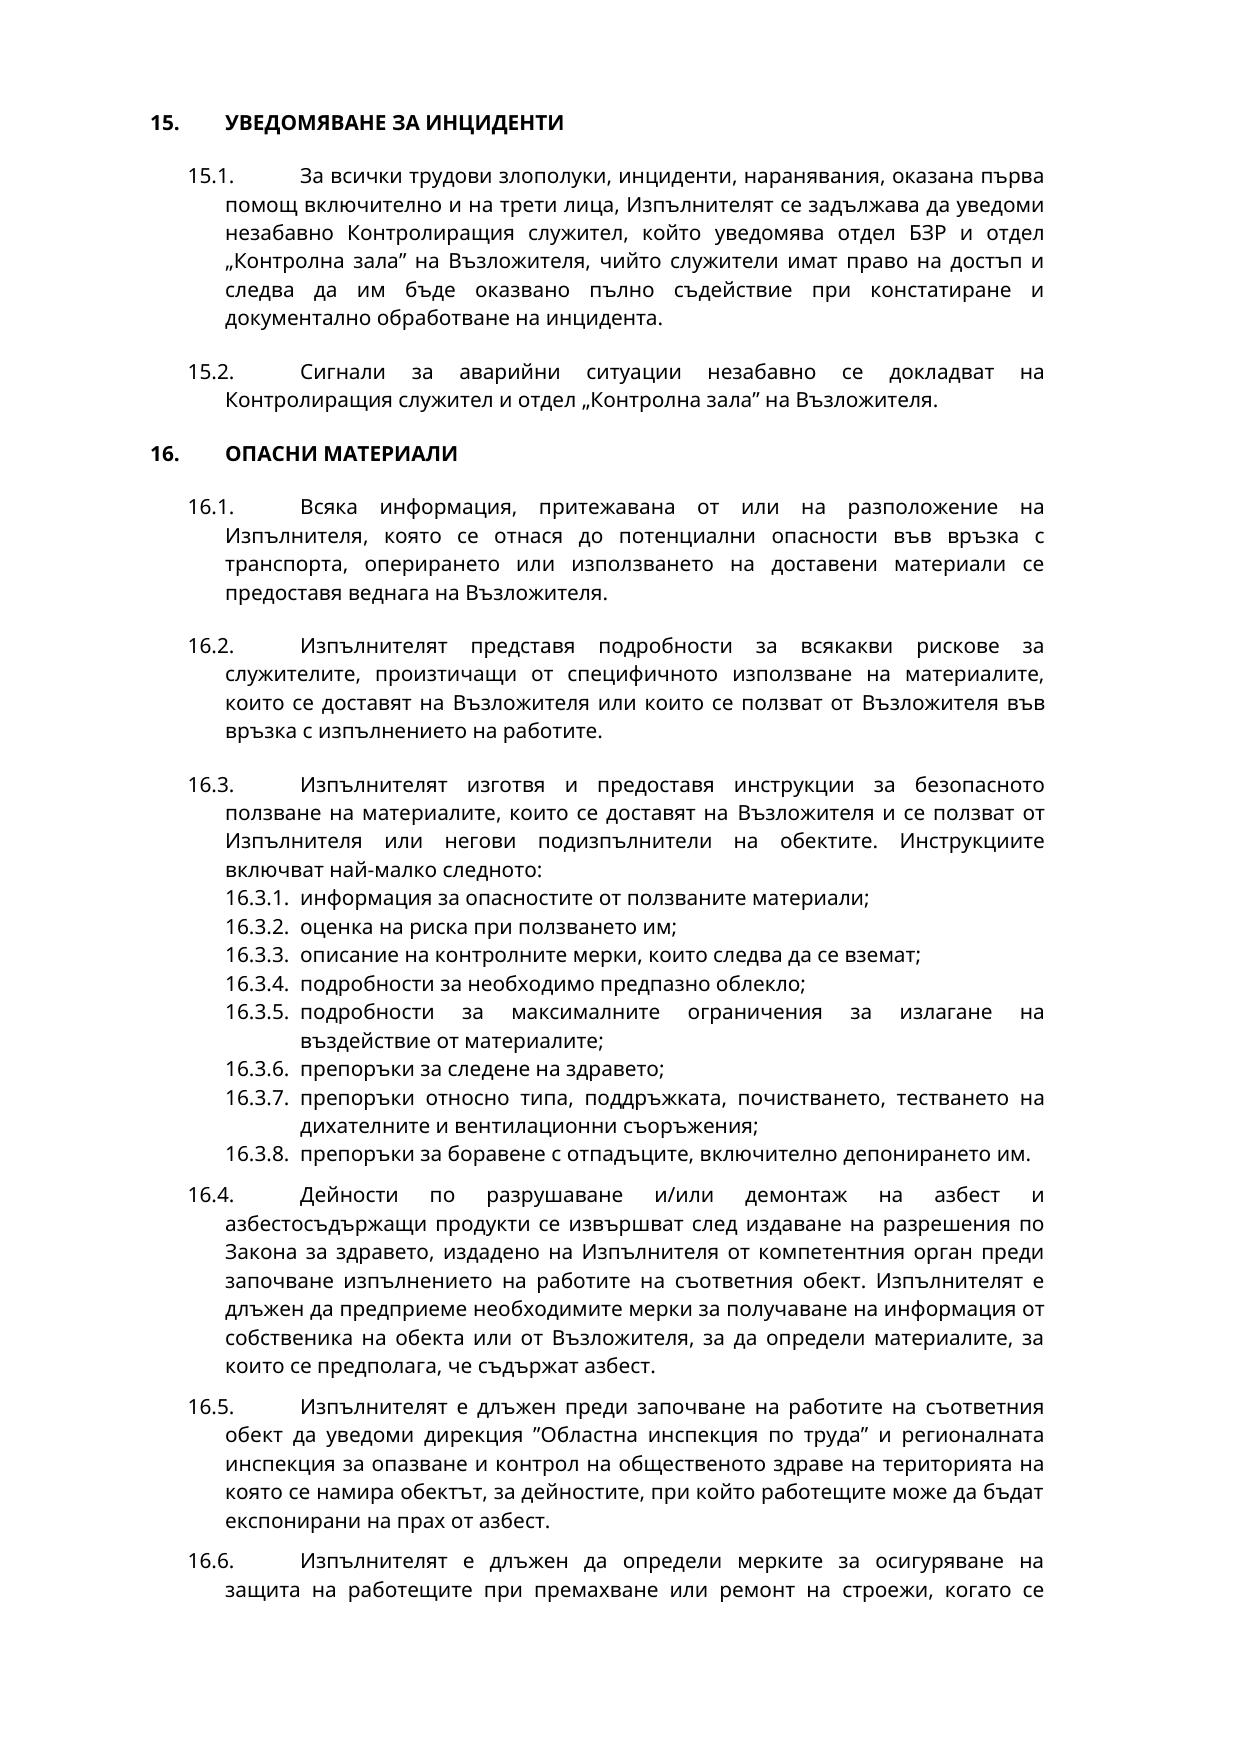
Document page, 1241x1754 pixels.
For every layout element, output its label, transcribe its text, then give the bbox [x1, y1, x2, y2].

list Изпълнителят изготвя и предоставя инструкции за безопасното ползване на материалите, които се доставят на Възложителя и се ползват от Изпълнителя или негови подизпълнители на обектите. Инструкциите включват най-малко следното: [187, 770, 1045, 883]
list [187, 1547, 1045, 1603]
list описание на контролните мерки, които следва да се вземат; [225, 940, 1045, 969]
list подробности за необходимо предпазно облекло; [225, 969, 1045, 997]
list препоръки за боравене с отпадъците, включително депонирането им. [225, 1139, 1045, 1168]
list Дейности по разрушаване и/или демонтаж на азбест и азбестосъдържащи продукти се извършват след издаване на разрешения по Закона за здравето, издадено на Изпълнителя от компетентния орган преди започване изпълнението на работите на съответния обект. Изпълнителят е длъжен да предприеме необходимите мерки за получаване на информация от собственика на обекта или от Възложителя, за да определи материалите, за които се предполага, че съдържат азбест. [187, 1180, 1045, 1379]
list Сигнали за аварийни ситуации незабавно се докладват на Контролиращия служител и отдел „Контролна зала” на Възложителя. [187, 357, 1045, 414]
list оценка на риска при ползването им; [225, 912, 1045, 940]
list информация за опасностите от ползваните материали; [225, 883, 1045, 912]
list За всички трудови злополуки, инциденти, наранявания, оказана първа помощ включително и на трети лица, Изпълнителят се задължава да уведоми незабавно Контролиращия служител, който уведомява отдел БЗР и отдел „Контролна зала” на Възложителя, чийто служители имат право на достъп и следва да им бъде оказвано пълно съдействие при констатиране и документално обработване на инцидента. [187, 161, 1045, 332]
list Изпълнителят е длъжен преди започване на работите на съответния обект да уведоми дирекция ”Областна инспекция по труда” и регионалната инспекция за опазване и контрол на общественото здраве на територията на която се намира обектът, за дейностите, при който работещите може да бъдат експонирани на прах от азбест. [187, 1392, 1045, 1534]
list Изпълнителят представя подробности за всякакви рискове за служителите, произтичащи от специфичното използване на материалите, които се доставят на Възложителя или които се ползват от Възложителя във връзка с изпълнението на работите. [187, 631, 1045, 745]
list препоръки относно типа, поддръжката, почистването, тестването на дихателните и вентилационни съоръжения; [225, 1083, 1045, 1139]
list ОПАСНИ МАТЕРИАЛИ [150, 439, 1045, 467]
list препоръки за следене на здравето; [225, 1054, 1045, 1083]
list подробности за максималните ограничения за излагане на въздействие от материалите; [225, 997, 1045, 1054]
list УВЕДОМЯВАНЕ ЗА ИНЦИДЕНТИ [150, 108, 1045, 136]
list Всяка информация, притежавана от или на разположение на Изпълнителя, която се отнася до потенциални опасности във връзка с транспорта, оперирането или използването на доставени материали се предоставя веднага на Възложителя. [187, 492, 1045, 606]
